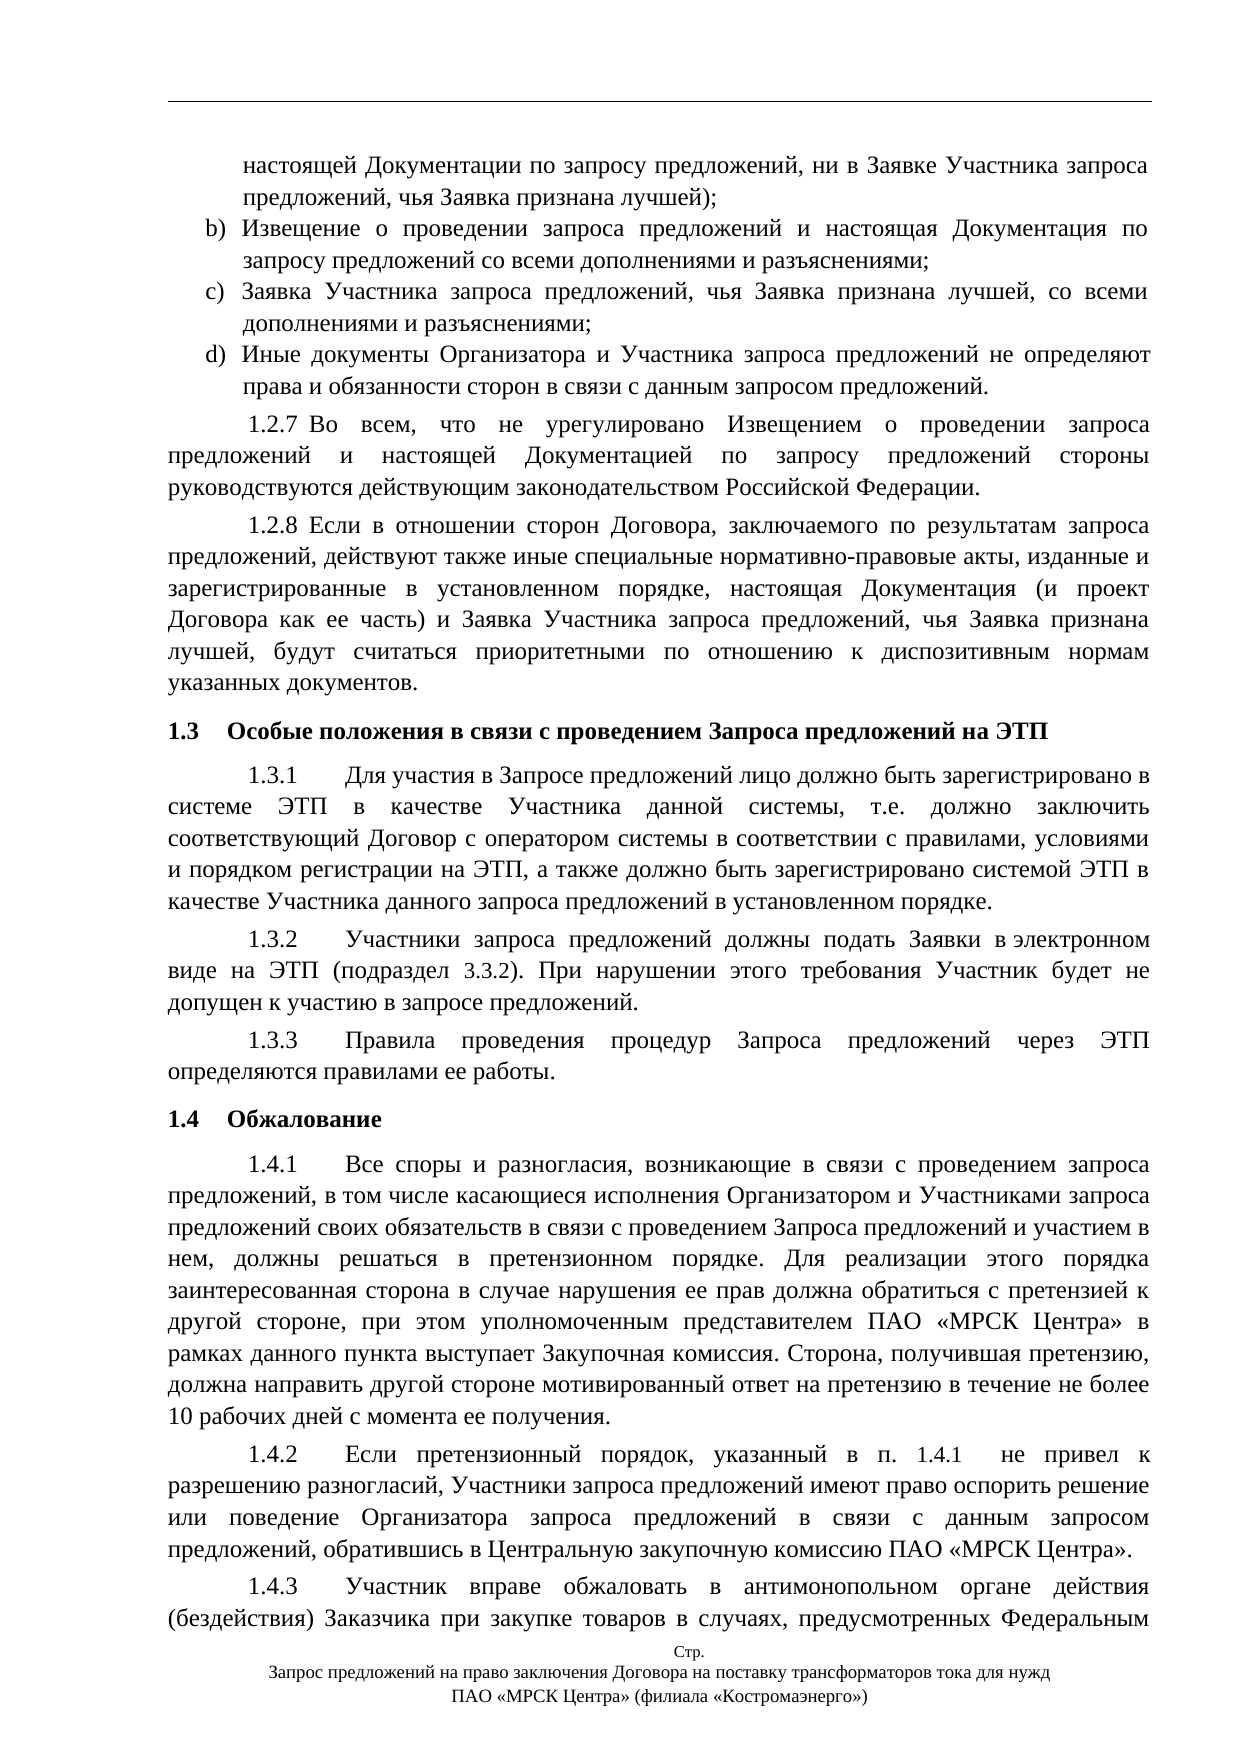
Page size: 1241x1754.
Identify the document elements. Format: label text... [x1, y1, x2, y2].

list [205, 150, 1149, 210]
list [168, 1571, 1150, 1632]
list Во всем, что не урегулировано Извещением о проведении запроса предложений и настоящей Документацией по запросу предложений стороны руководствуются действующим законодательством Российской Федерации. [168, 409, 1150, 501]
list Если претензионный порядок, указанный в п. 1.4.1 не привел к разрешению разногласий, Участники запроса предложений имеют право оспорить решение или поведение Организатора запроса предложений в связи с данным запросом предложений, обратившись в Центральную закупочную комиссию ПАО «МРСК Центра». [168, 1439, 1150, 1562]
subtitle Особые положения в связи с проведением Запроса предложений на ЭТП [168, 716, 1152, 744]
list Заявка Участника запроса предложений, чья Заявка признана лучшей, со всеми дополнениями и разъяснениями; [205, 276, 1148, 337]
list Извещение о проведении запроса предложений и настоящая Документация по запросу предложений со всеми дополнениями и разъяснениями; [205, 213, 1148, 273]
subtitle Обжалование [168, 1104, 1152, 1133]
list Для участия в Запросе предложений лицо должно быть зарегистрировано в системе ЭТП в качестве Участника данной системы, т.е. должно заключить соответствующий Договор с оператором системы в соответствии с правилами, условиями и порядком регистрации на ЭТП, а также должно быть зарегистрировано системой ЭТП в качестве Участника данного запроса предложений в установленном порядке. [168, 760, 1150, 915]
list Иные документы Организатора и Участника запроса предложений не определяют права и обязанности сторон в связи с данным запросом предложений. [205, 339, 1152, 400]
list Если в отношении сторон Договора, заключаемого по результатам запроса предложений, действуют также иные специальные нормативно-правовые акты, изданные и зарегистрированные в установленном порядке, настоящая Документация (и проект Договора как ее часть) и Заявка Участника запроса предложений, чья Заявка признана лучшей, будут считаться приоритетными по отношению к диспозитивным нормам указанных документов. [168, 510, 1150, 696]
list Участники запроса предложений должны подать Заявки в электронном виде на ЭТП (подраздел 3.3.2). При нарушении этого требования Участник будет не допущен к участию в запросе предложений. [168, 924, 1150, 1016]
list Правила проведения процедур Запроса предложений через ЭТП определяются правилами ее работы. [168, 1025, 1150, 1085]
list Все споры и разногласия, возникающие в связи с проведением запроса предложений, в том числе касающиеся исполнения Организатором и Участниками запроса предложений своих обязательств в связи с проведением Запроса предложений и участием в нем, должны решаться в претензионном порядке. Для реализации этого порядка заинтересованная сторона в случае нарушения ее прав должна обратиться с претензией к другой стороне, при этом уполномоченным представителем ПАО «МРСК Центра» в рамках данного пункта выступает Закупочная комиссия. Сторона, получившая претензию, должна направить другой стороне мотивированный ответ на претензию в течение не более 10 рабочих дней с момента ее получения. [168, 1149, 1150, 1430]
